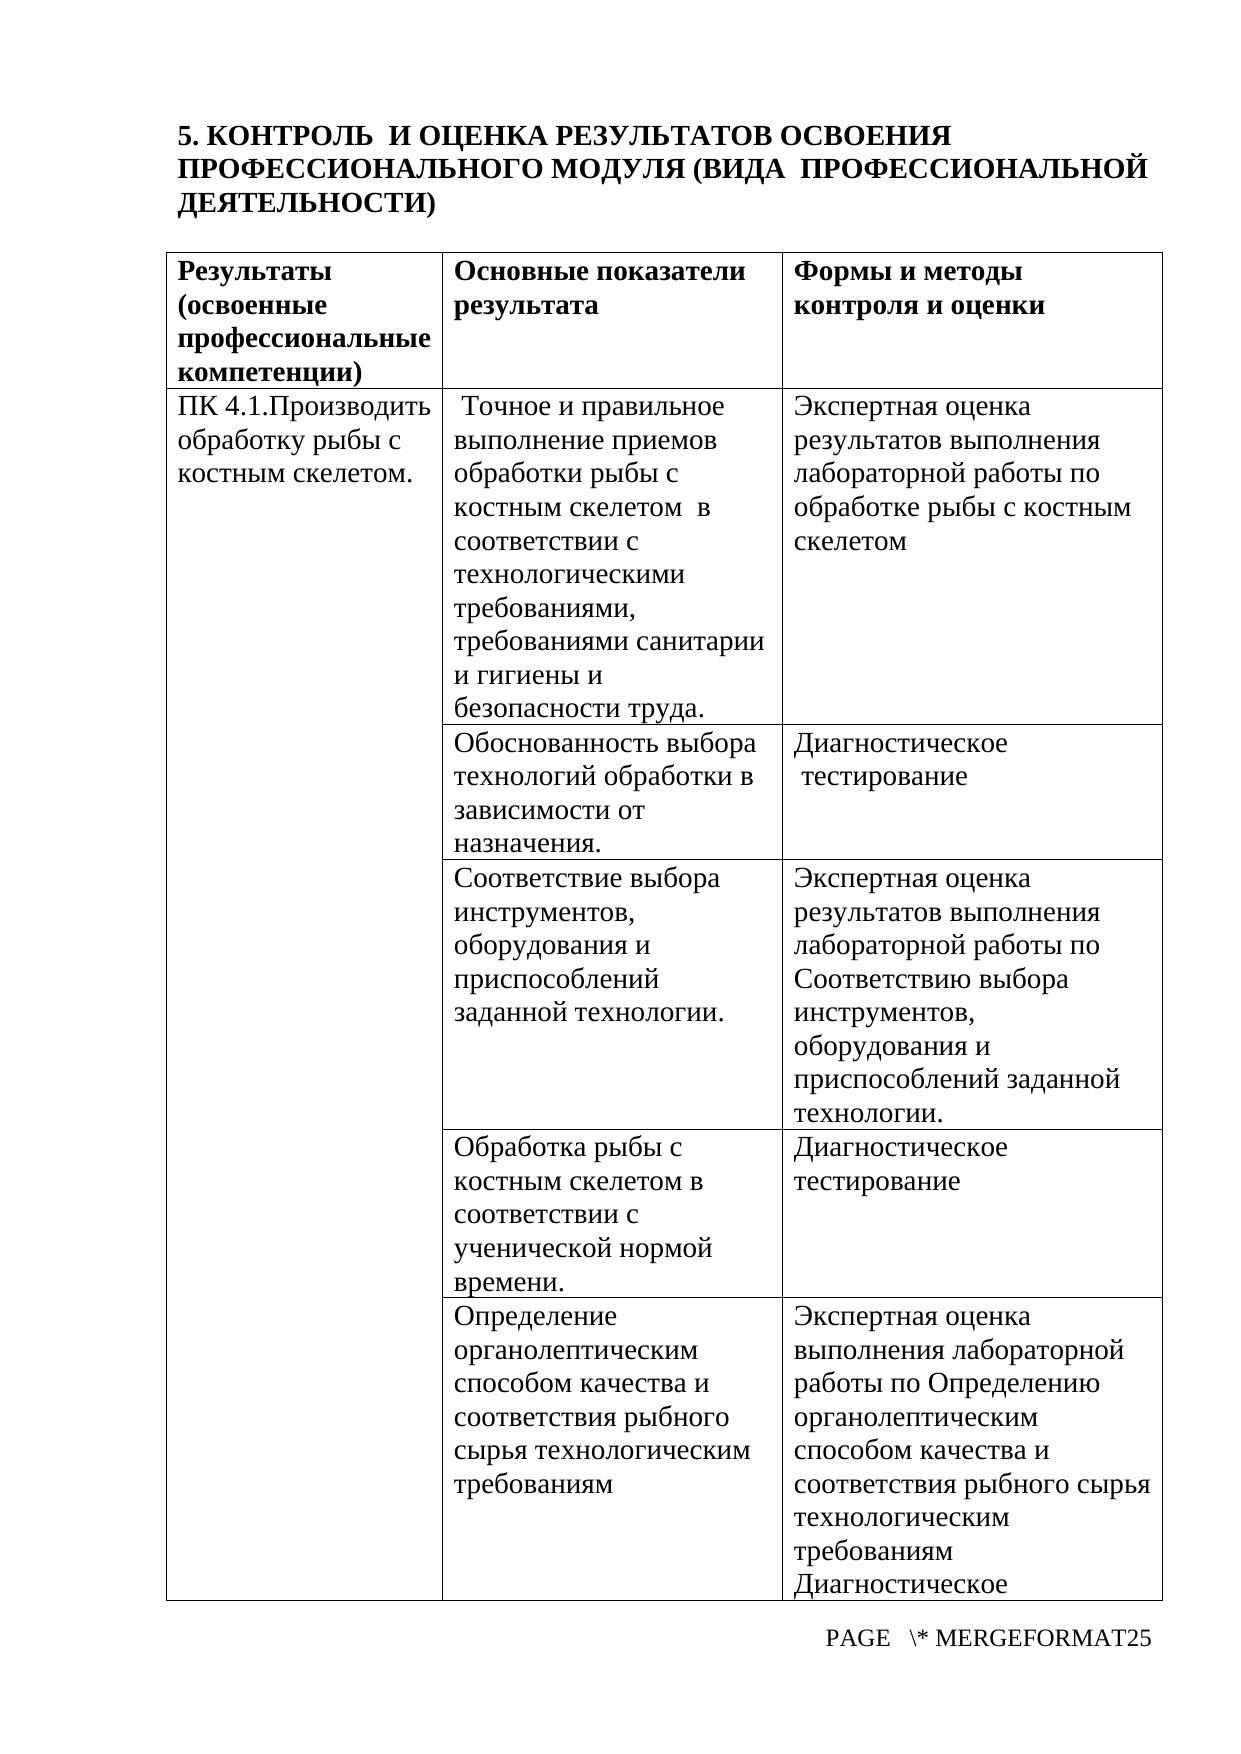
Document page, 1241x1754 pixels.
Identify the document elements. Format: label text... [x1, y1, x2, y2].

table_cell Обработка рыбы с костным скелетом в соответствии с ученической нормой времени. [443, 1130, 782, 1297]
table_cell Экспертная оценка результатов выполнения лабораторной работы по Соответствию выбора инструментов, оборудования и приспособлений заданной технологии. [783, 860, 1162, 1128]
table_cell Диагностическое тестирование [783, 1130, 1162, 1297]
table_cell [443, 1298, 782, 1600]
table_cell ПК 4.1.Производить обработку рыбы с костным скелетом. [167, 389, 442, 1600]
text 5. КОНТРОЛЬ И ОЦЕНКА РЕЗУЛЬТАТОВ ОСВОЕНИЯ ПРОФЕССИОНАЛЬНОГО МОДУЛЯ (ВИДА ПРОФЕССИОНАЛЬНОЙ ДЕЯТЕЛЬНОСТИ) [177, 118, 1152, 219]
table_cell Экспертная оценка результатов выполнения лабораторной работы по обработке рыбы с костным скелетом [783, 389, 1162, 724]
table_cell Соответствие выбора инструментов, оборудования и приспособлений заданной технологии. [443, 860, 782, 1128]
table_header Основные показатели результата [443, 253, 782, 387]
table_header Результаты (освоенные профессиональные компетенции) [167, 253, 442, 387]
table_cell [783, 1298, 1162, 1600]
table_header Формы и методы контроля и оценки [783, 253, 1162, 387]
table_cell Точное и правильное выполнение приемов обработки рыбы с костным скелетом в соответствии с технологическими требованиями, требованиями санитарии и гигиены и безопасности труда. [443, 389, 782, 724]
table_cell Обоснованность выбора технологий обработки в зависимости от назначения. [443, 725, 782, 859]
table_cell Диагностическое тестирование [783, 725, 1162, 859]
